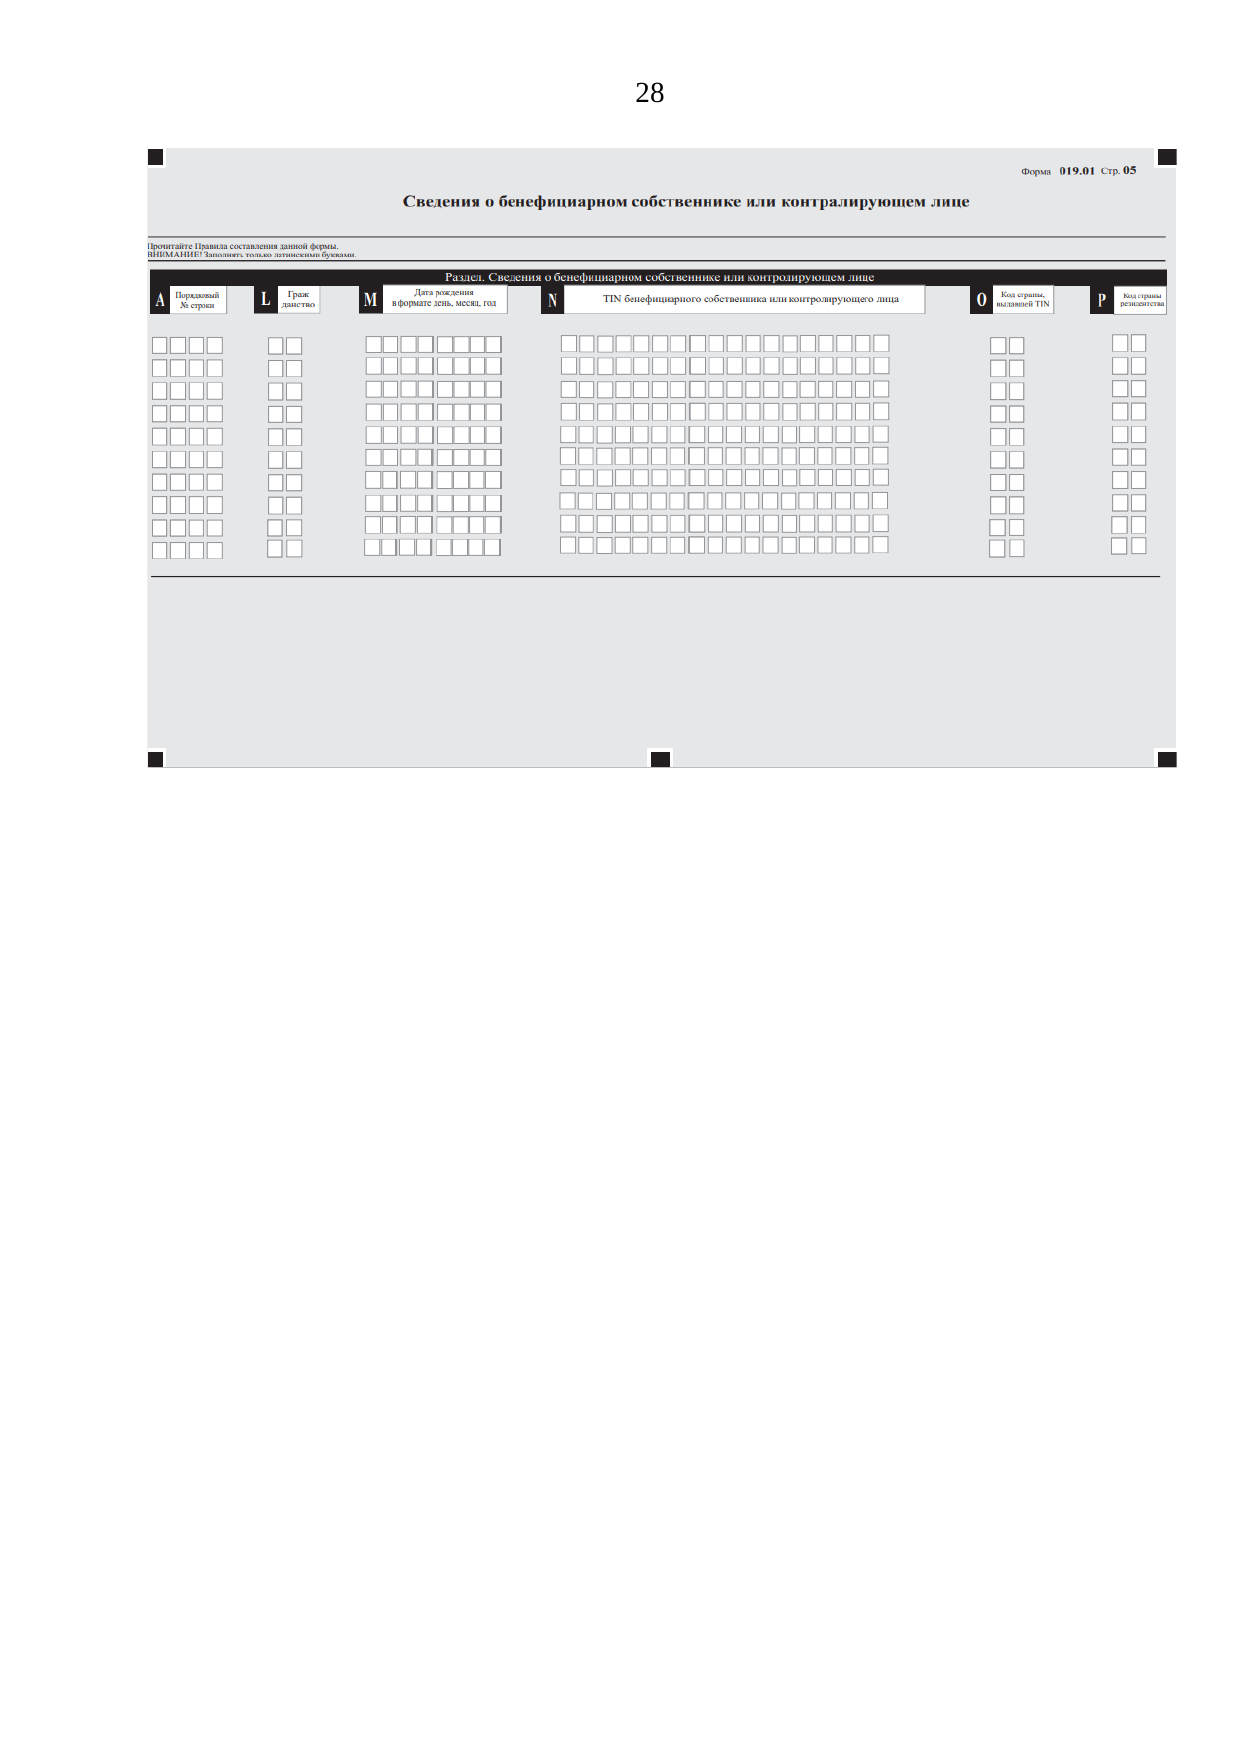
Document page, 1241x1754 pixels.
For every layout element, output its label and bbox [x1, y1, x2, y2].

picture [147, 147, 1177, 768]
